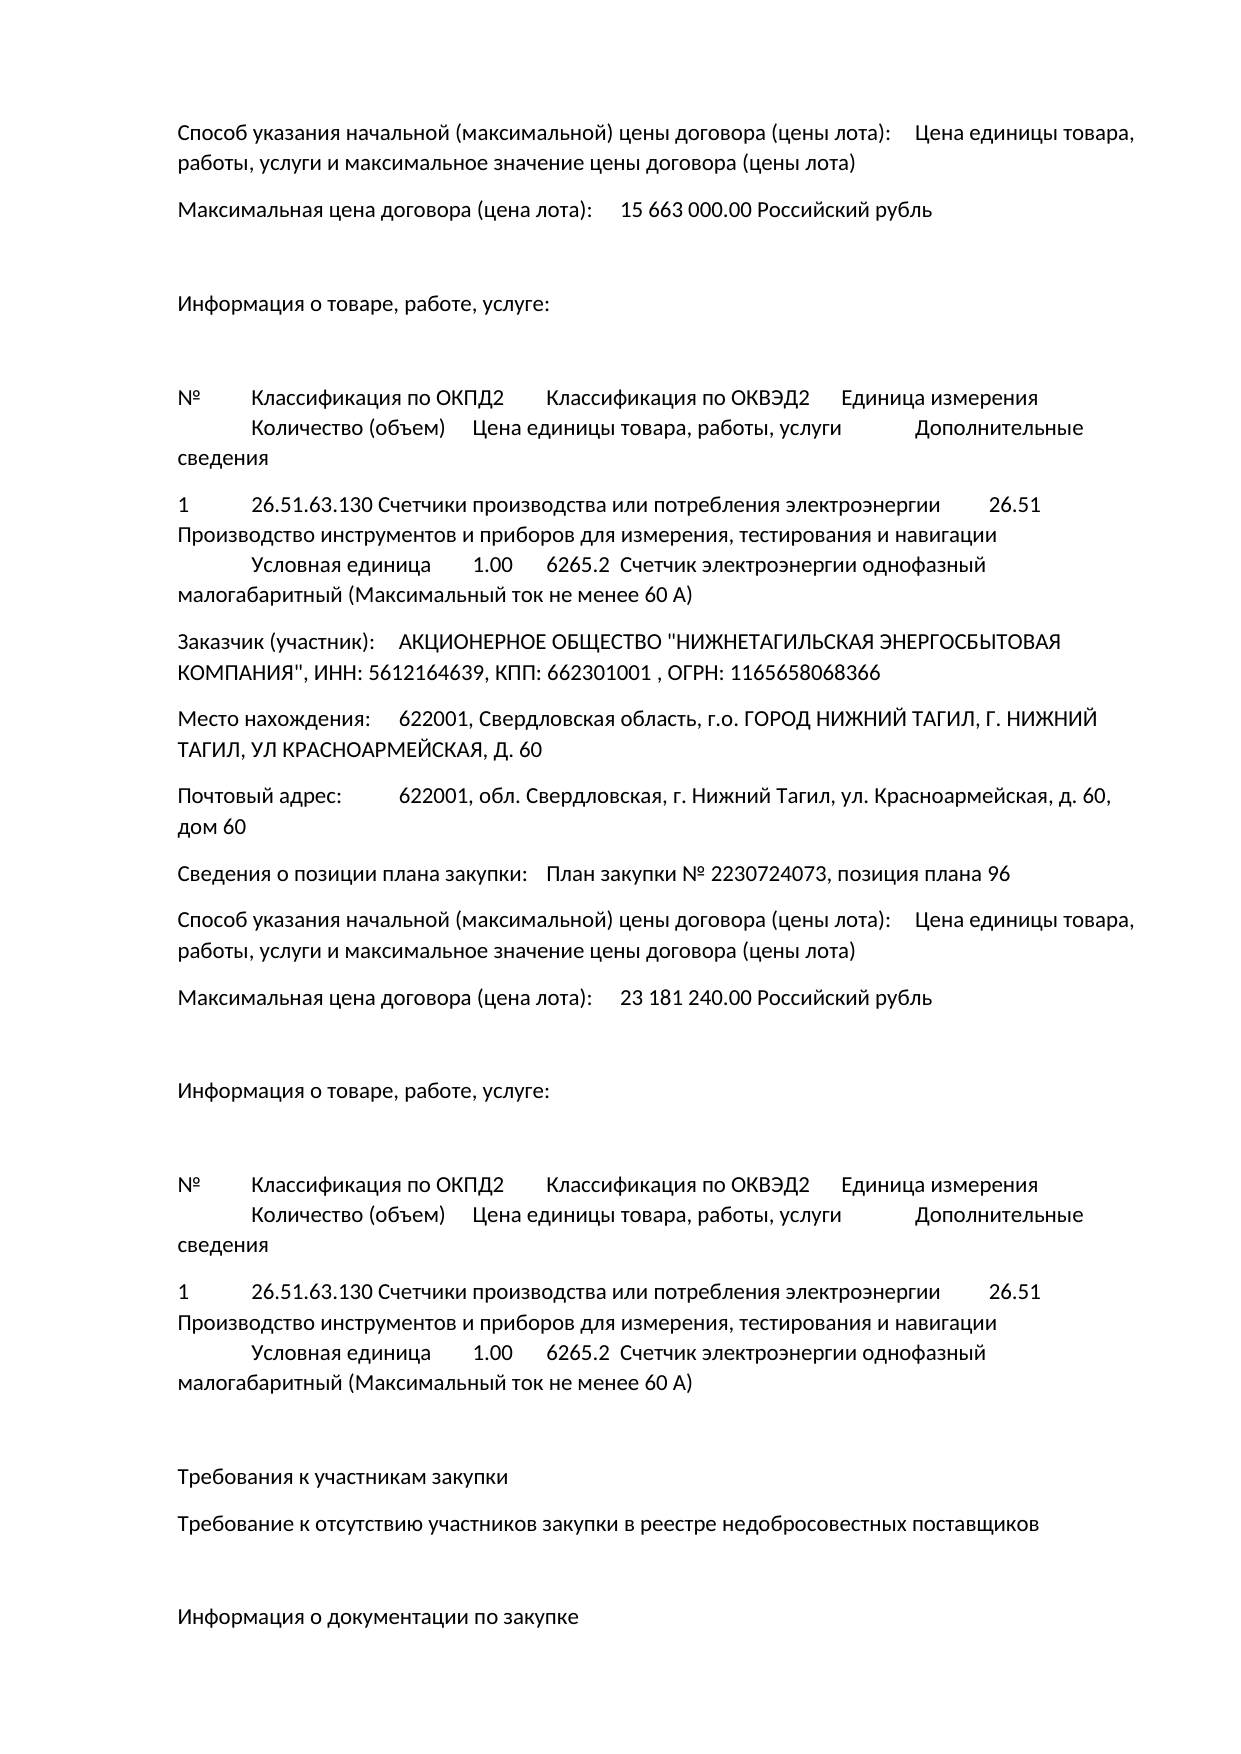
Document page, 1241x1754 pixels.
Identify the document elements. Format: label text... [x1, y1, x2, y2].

text Информация о документации по закупке [177, 1602, 1152, 1631]
text Место нахождения: 622001, Свердловская область, г.о. ГОРОД НИЖНИЙ ТАГИЛ, Г. НИЖНИЙ ТАГИЛ, УЛ КРАСНОАРМЕЙСКАЯ, Д. 60 [177, 704, 1152, 763]
text Сведения о позиции плана закупки: План закупки № 2230724073, позиция плана 96 [177, 859, 1152, 887]
text Почтовый адрес: 622001, обл. Свердловская, г. Нижний Тагил, ул. Красноармейская, д. 60, дом 60 [177, 782, 1152, 840]
text № Классификация по ОКПД2 Классификация по ОКВЭД2 Единица измерения Количество (объем) Цена единицы товара, работы, услуги Дополнительные сведения [177, 1170, 1152, 1259]
text Информация о товаре, работе, услуге: [177, 1076, 1152, 1104]
text Способ указания начальной (максимальной) цены договора (цены лота): Цена единицы товара, работы, услуги и максимальное значение цены договора (цены лота) [177, 118, 1152, 176]
text Заказчик (участник): АКЦИОНЕРНОЕ ОБЩЕСТВО "НИЖНЕТАГИЛЬСКАЯ ЭНЕРГОСБЫТОВАЯ КОМПАНИЯ", ИНН: 5612164639, КПП: 662301001 , ОГРН: 1165658068366 [177, 627, 1152, 686]
text Способ указания начальной (максимальной) цены договора (цены лота): Цена единицы товара, работы, услуги и максимальное значение цены договора (цены лота) [177, 906, 1152, 964]
text Требование к отсутствию участников закупки в реестре недобросовестных поставщиков [177, 1509, 1152, 1537]
text Максимальная цена договора (цена лота): 23 181 240.00 Российский рубль [177, 983, 1152, 1011]
text Максимальная цена договора (цена лота): 15 663 000.00 Российский рубль [177, 195, 1152, 223]
text Информация о товаре, работе, услуге: [177, 289, 1152, 317]
text № Классификация по ОКПД2 Классификация по ОКВЭД2 Единица измерения Количество (объем) Цена единицы товара, работы, услуги Дополнительные сведения [177, 383, 1152, 471]
text Требования к участникам закупки [177, 1462, 1152, 1490]
